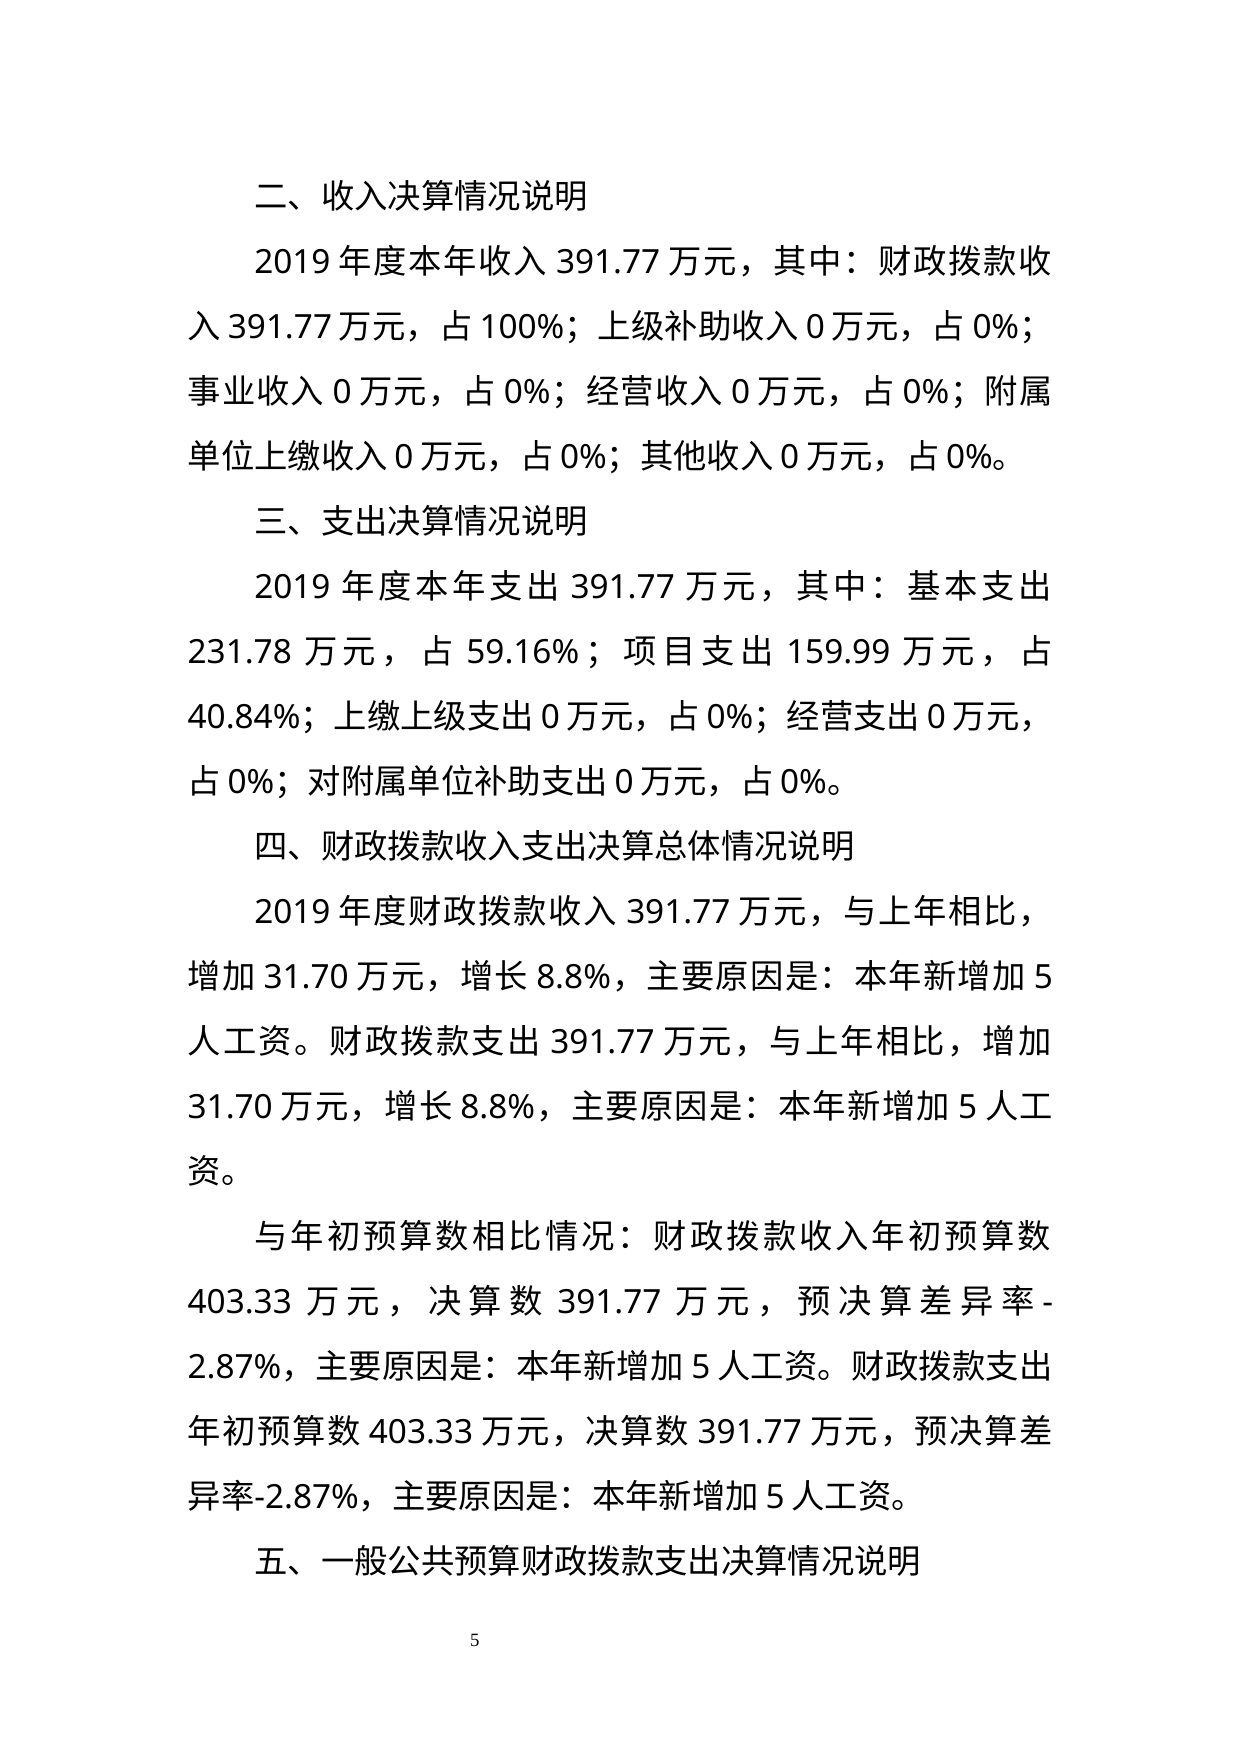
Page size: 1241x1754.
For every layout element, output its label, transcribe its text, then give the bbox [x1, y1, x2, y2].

text 2019年度本年收入391.77万元，其中：财政拨款收入391.77万元，占100%；上级补助收入0万元，占0%；事业收入0万元，占0%；经营收入0万元，占0%；附属单位上缴收入0万元，占0%；其他收入0万元，占0%。 [187, 227, 1053, 487]
text 三、支出决算情况说明 [187, 487, 1053, 552]
text 与年初预算数相比情况：财政拨款收入年初预算数403.33万元，决算数391.77万元，预决算差异率-2.87%，主要原因是：本年新增加5人工资。财政拨款支出年初预算数403.33万元，决算数391.77万元，预决算差异率-2.87%，主要原因是：本年新增加5人工资。 [187, 1202, 1053, 1527]
text 四、财政拨款收入支出决算总体情况说明 [187, 812, 1053, 877]
text 五、一般公共预算财政拨款支出决算情况说明 [187, 1527, 1053, 1592]
text 2019年度本年支出391.77万元，其中：基本支出231.78万元，占59.16%；项目支出159.99万元，占40.84%；上缴上级支出0万元，占0%；经营支出0万元，占0%；对附属单位补助支出0万元，占0%。 [187, 552, 1053, 812]
text 二、收入决算情况说明 [187, 162, 1053, 227]
text 2019年度财政拨款收入391.77万元，与上年相比，增加31.70万元，增长8.8%，主要原因是：本年新增加5人工资。财政拨款支出391.77万元，与上年相比，增加31.70万元，增长8.8%，主要原因是：本年新增加5人工资。 [187, 877, 1053, 1202]
